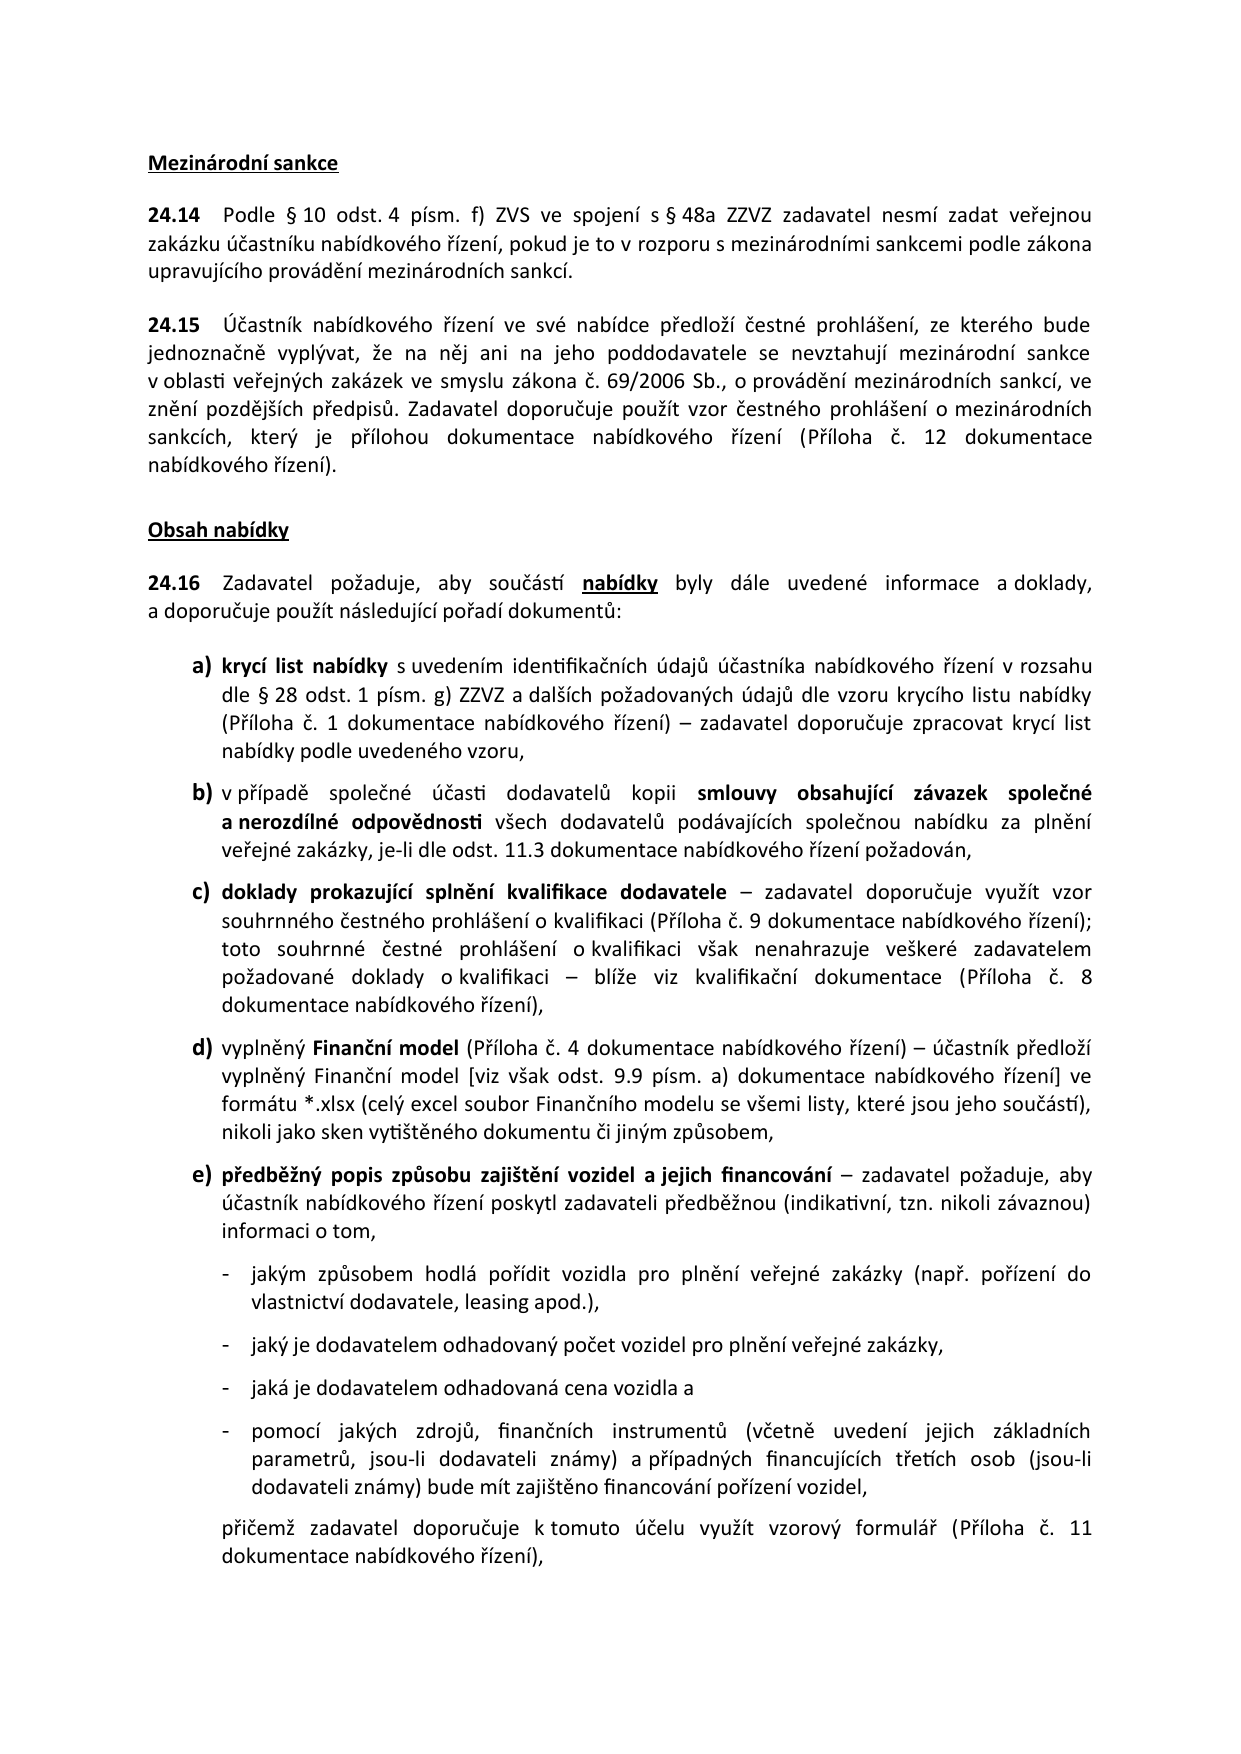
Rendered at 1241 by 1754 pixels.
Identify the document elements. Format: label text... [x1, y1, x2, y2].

list Zadavatel požaduje, aby součástí nabídky byly dále uvedené informace a doklady, a doporučuje použít následující pořadí dokumentů: [148, 568, 1093, 624]
list v případě společné účasti dodavatelů kopii smlouvy obsahující závazek společné a nerozdílné odpovědnosti všech dodavatelů podávajících společnou nabídku za plnění veřejné zakázky, je-li dle odst. 11.3 dokumentace nabídkového řízení požadován, [192, 776, 1093, 863]
list pomocí jakých zdrojů, finančních instrumentů (včetně uvedení jejich základních parametrů, jsou-li dodavateli známy) a případných financujících třetích osob (jsou-li dodavateli známy) bude mít zajištěno financování pořízení vozidel, [222, 1414, 1093, 1500]
list Podle § 10 odst. 4 písm. f) ZVS ve spojení s § 48a ZZVZ zadavatel nesmí zadat veřejnou zakázku účastníku nabídkového řízení, pokud je to v rozporu s mezinárodními sankcemi podle zákona upravujícího provádění mezinárodních sankcí. [148, 201, 1093, 285]
list vyplněný Finanční model (Příloha č. 4 dokumentace nabídkového řízení) – účastník předloží vyplněný Finanční model [viz však odst. 9.9 písm. a) dokumentace nabídkového řízení] ve formátu *.xlsx (celý excel soubor Finančního modelu se všemi listy, které jsou jeho součástí), nikoli jako sken vytištěného dokumentu či jiným způsobem, [192, 1031, 1093, 1145]
text Obsah nabídky [148, 515, 1093, 543]
text přičemž zadavatel doporučuje k tomuto účelu využít vzorový formulář (Příloha č. 11 dokumentace nabídkového řízení), [221, 1513, 1093, 1569]
text Mezinárodní sankce [148, 148, 1093, 176]
list Účastník nabídkového řízení ve své nabídce předloží čestné prohlášení, ze kterého bude jednoznačně vyplývat, že na něj ani na jeho poddodavatele se nevztahují mezinárodní sankce v oblasti veřejných zakázek ve smyslu zákona č. 69/2006 Sb., o provádění mezinárodních sankcí, ve znění pozdějších předpisů. Zadavatel doporučuje použít vzor čestného prohlášení o mezinárodních sankcích, který je přílohou dokumentace nabídkového řízení (Příloha č. 12 dokumentace nabídkového řízení). [148, 310, 1093, 478]
list jakým způsobem hodlá pořídit vozidla pro plnění veřejné zakázky (např. pořízení do vlastnictví dodavatele, leasing apod.), [222, 1257, 1093, 1315]
list krycí list nabídky s uvedením identifikačních údajů účastníka nabídkového řízení v rozsahu dle § 28 odst. 1 písm. g) ZZVZ a dalších požadovaných údajů dle vzoru krycího listu nabídky (Příloha č. 1 dokumentace nabídkového řízení) – zadavatel doporučuje zpracovat krycí list nabídky podle uvedeného vzoru, [192, 649, 1093, 764]
list doklady prokazující splnění kvalifikace dodavatele – zadavatel doporučuje využít vzor souhrnného čestného prohlášení o kvalifikaci (Příloha č. 9 dokumentace nabídkového řízení); toto souhrnné čestné prohlášení o kvalifikaci však nenahrazuje veškeré zadavatelem požadované doklady o kvalifikaci – blíže viz kvalifikační dokumentace (Příloha č. 8 dokumentace nabídkového řízení), [192, 876, 1093, 1018]
list jaký je dodavatelem odhadovaný počet vozidel pro plnění veřejné zakázky, [222, 1328, 1093, 1358]
list jaká je dodavatelem odhadovaná cena vozidla a [222, 1371, 1093, 1401]
list předběžný popis způsobu zajištění vozidel a jejich financování – zadavatel požaduje, aby účastník nabídkového řízení poskytl zadavateli předběžnou (indikativní, tzn. nikoli závaznou) informaci o tom, [192, 1158, 1093, 1244]
